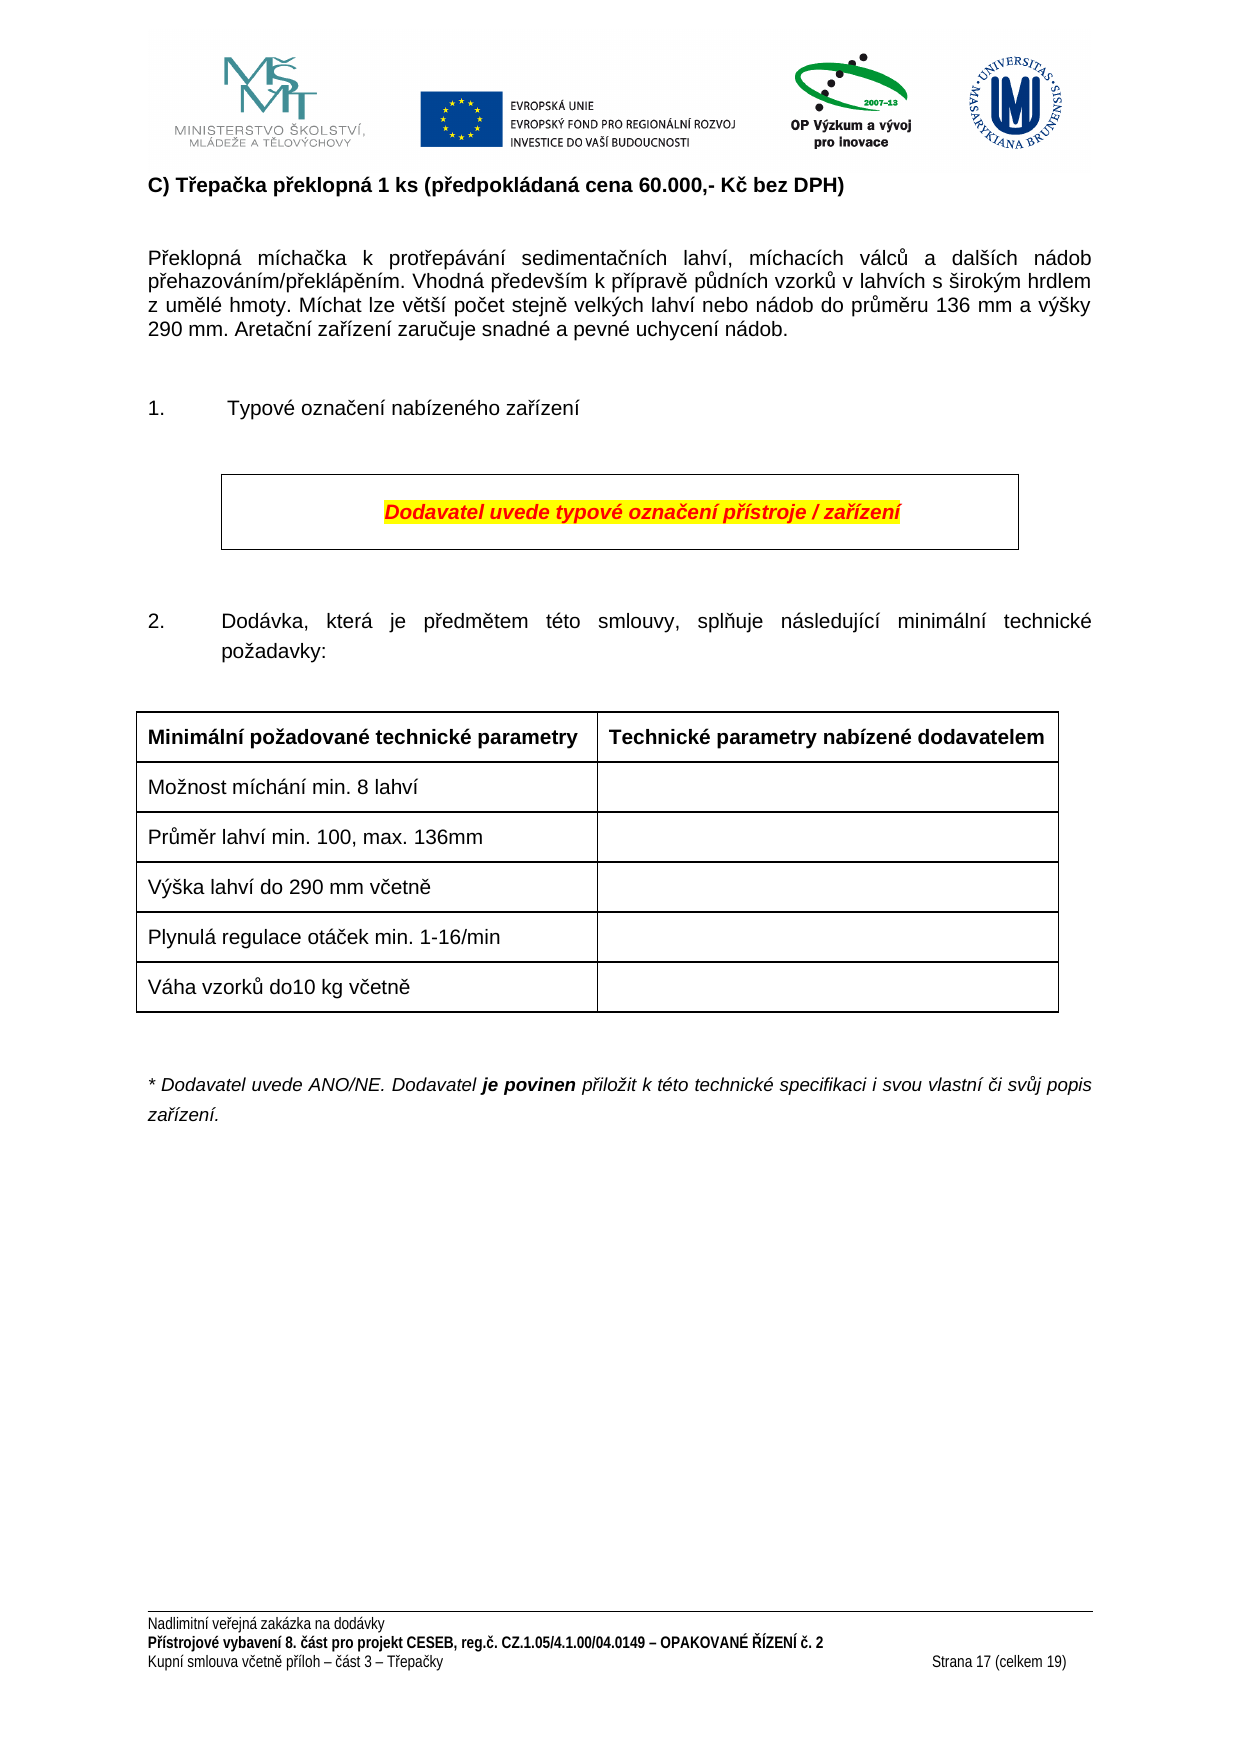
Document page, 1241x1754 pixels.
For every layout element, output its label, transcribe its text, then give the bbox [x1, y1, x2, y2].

table_cell [598, 763, 1058, 811]
table_cell Váha vzorků do10 kg včetně [137, 963, 597, 1011]
picture [147, 29, 1092, 173]
text C) Třepačka překlopná 1 ks (předpokládaná cena 60.000,- Kč bez DPH) [148, 172, 1093, 196]
list Typové označení nabízeného zařízení [148, 390, 1093, 419]
list Dodávka, která je předmětem této smlouvy, splňuje následující minimální technické požadavky: [148, 604, 1093, 662]
table_cell [598, 813, 1058, 861]
table_cell Výška lahví do 290 mm včetně [137, 863, 597, 911]
table_cell Možnost míchání min. 8 lahví [137, 763, 597, 811]
table_header Dodavatel uvede typové označení přístroje / zařízení [222, 475, 1018, 549]
table_cell [598, 963, 1058, 1011]
table_header Minimální požadované technické parametry [137, 713, 597, 761]
table_cell Průměr lahví min. 100, max. 136mm [137, 813, 597, 861]
table_cell Plynulá regulace otáček min. 1-16/min [137, 913, 597, 961]
table_header Technické parametry nabízené dodavatelem [598, 713, 1058, 761]
table_cell [598, 913, 1058, 961]
table_cell [598, 863, 1058, 911]
text Překlopná míchačka k protřepávání sedimentačních lahví, míchacích válců a dalších nádob přehazováním/překlápěním. Vhodná především k přípravě půdních vzorků v lahvích s širokým hrdlem z umělé hmoty. Míchat lze větší počet stejně velkých lahví nebo nádob do průměru a výšky . Aretační zařízení zaručuje snadné a pevné uchycení nádob. [148, 245, 1093, 341]
text * Dodavatel uvede ANO/NE. Dodavatel je povinen přiložit k této technické specifikaci i svou vlastní či svůj popis zařízení. [148, 1067, 1093, 1125]
